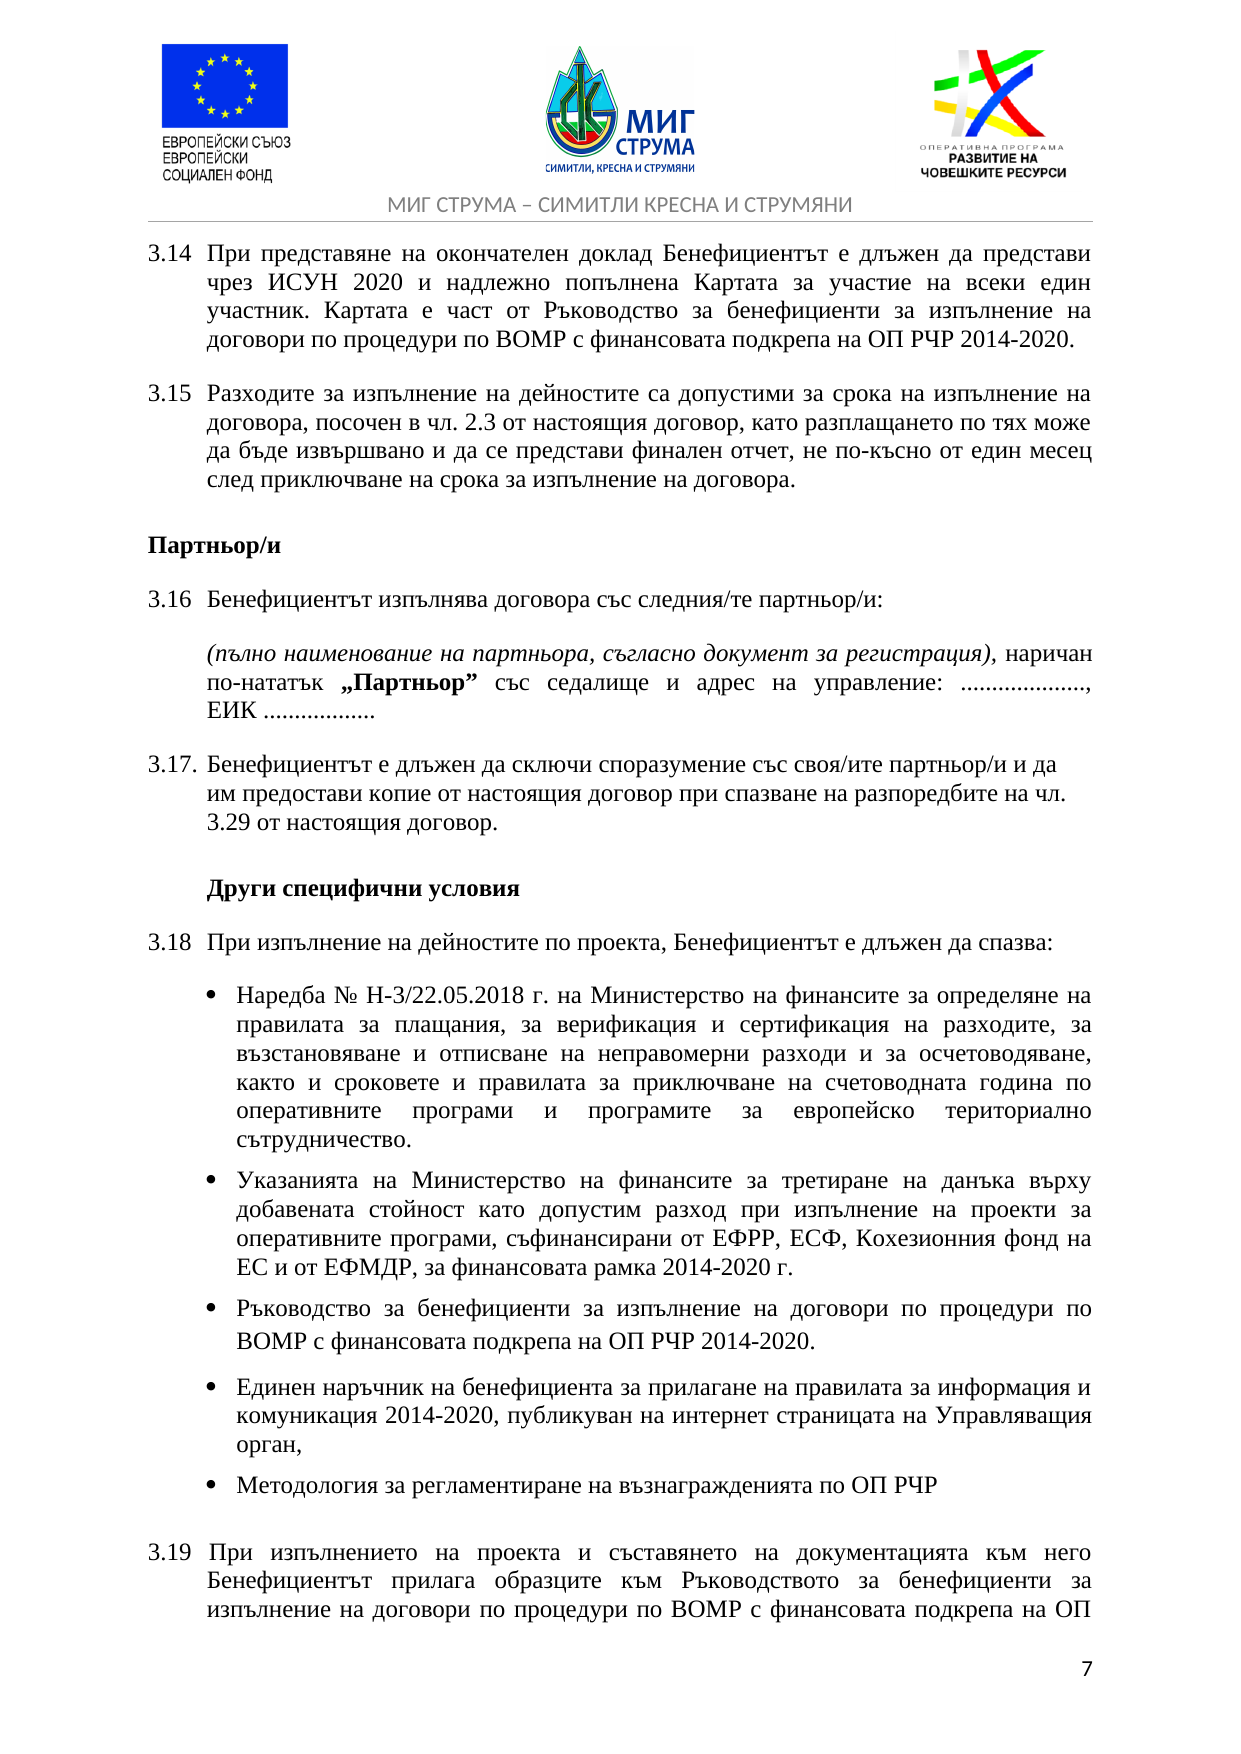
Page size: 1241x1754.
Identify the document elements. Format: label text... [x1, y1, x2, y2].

list Методология за регламентиране на възнагражденията по ОП РЧР [207, 1470, 1093, 1499]
text (пълно наименование на партньора, съгласно документ за регистрация), наричан по-нататък „Партньор” със седалище и адрес на управление: ...................., ЕИК .................. [207, 638, 1093, 724]
picture [545, 46, 695, 174]
text Други специфични условия [207, 873, 1093, 902]
text 3.15 Разходите за изпълнение на дейностите са допустими за срока на изпълнение на договора, посочен в чл. 2.3 от настоящия договор, като разплащането по тях може да бъде извършвано и да се представи финален отчет, не по-късно от един месец след приключване на срока за изпълнение на договора. [148, 378, 1093, 493]
text 3.17. Бенефициентът е длъжен да сключи споразумение със своя/ите партньор/и и да им предостави копие от настоящия договор при спазване на разпоредбите на чл. 3.29 от настоящия договор. [148, 749, 1093, 836]
picture [895, 31, 1083, 192]
text Партньор/и [148, 531, 1093, 559]
text 3.18 При изпълнение на дейностите по проекта, Бенефициентът е длъжен да спазва: [148, 927, 1093, 956]
text 3.16 Бенефициентът изпълнява договора със следния/те партньор/и: [148, 584, 1093, 613]
list Указанията на Министерство на финансите за третиране на данъка върху добавената стойност като допустим разход при изпълнение на проекти за оперативните програми, съфинансирани от ЕФРР, ЕСФ, Кохезионния фонд на ЕС и от ЕФМДР, за финансовата рамка 2014-2020 г. [207, 1166, 1093, 1281]
list Наредба № Н-3/22.05.2018 г. на Министерство на финансите за определяне на правилата за плащания, за верификация и сертификация на разходите, за възстановяване и отписване на неправомерни разходи и за осчетоводяване, както и сроковете и правилата за приключване на счетоводната година по оперативните програми и програмите за европейско териториално сътрудничество. [207, 981, 1093, 1153]
text 3.14 При представяне на окончателен доклад Бенефициентът е длъжен да представи чрез ИСУН 2020 и надлежно попълнена Картата за участие на всеки един участник. Картата е част от Ръководство за бенефициенти за изпълнение на договори по процедури по ВОМР с финансовата подкрепа на ОП РЧР 2014-2020. [148, 238, 1093, 353]
list Единен наръчник на бенефициента за прилагане на правилата за информация и комуникация 2014-2020, публикуван на интернет страницата на Управляващия орган, [207, 1372, 1093, 1458]
picture [153, 14, 333, 201]
list Ръководство за бенефициенти за изпълнение на договори по процедури по ВОМР с финансовата подкрепа на ОП РЧР 2014-2020. [207, 1293, 1093, 1355]
